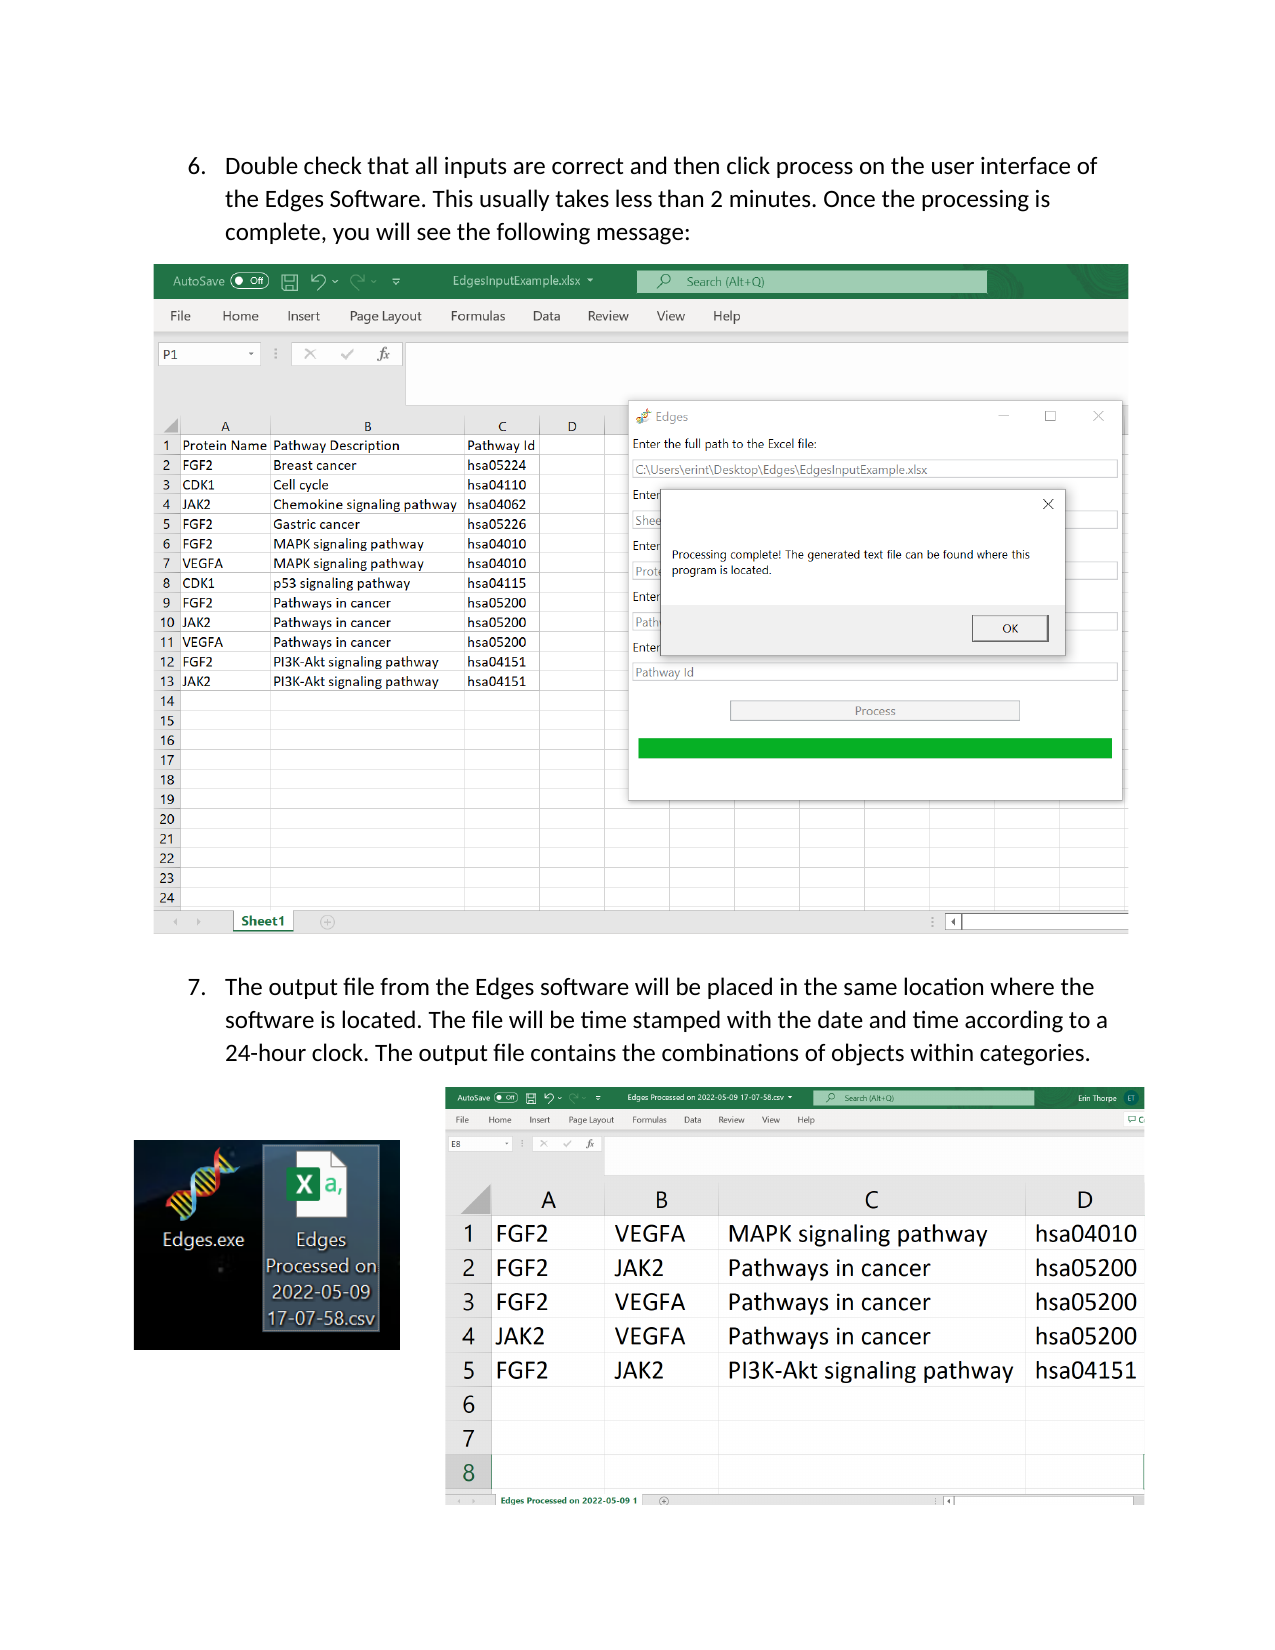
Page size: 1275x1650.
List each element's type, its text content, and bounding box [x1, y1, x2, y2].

picture [445, 1087, 1145, 1505]
list The output file from the Edges software will be placed in the same location where the software is located. The file will be time stamped with the date and time according to a 24-hour clock. The output file contains the combinations of objects within categories. [187, 971, 1125, 1067]
picture [133, 1140, 400, 1350]
list Double check that all inputs are correct and then click process on the user interface of the Edges Software. This usually takes less than 2 minutes. Once the processing is complete, you will see the following message: [187, 150, 1125, 246]
picture [153, 264, 1129, 934]
